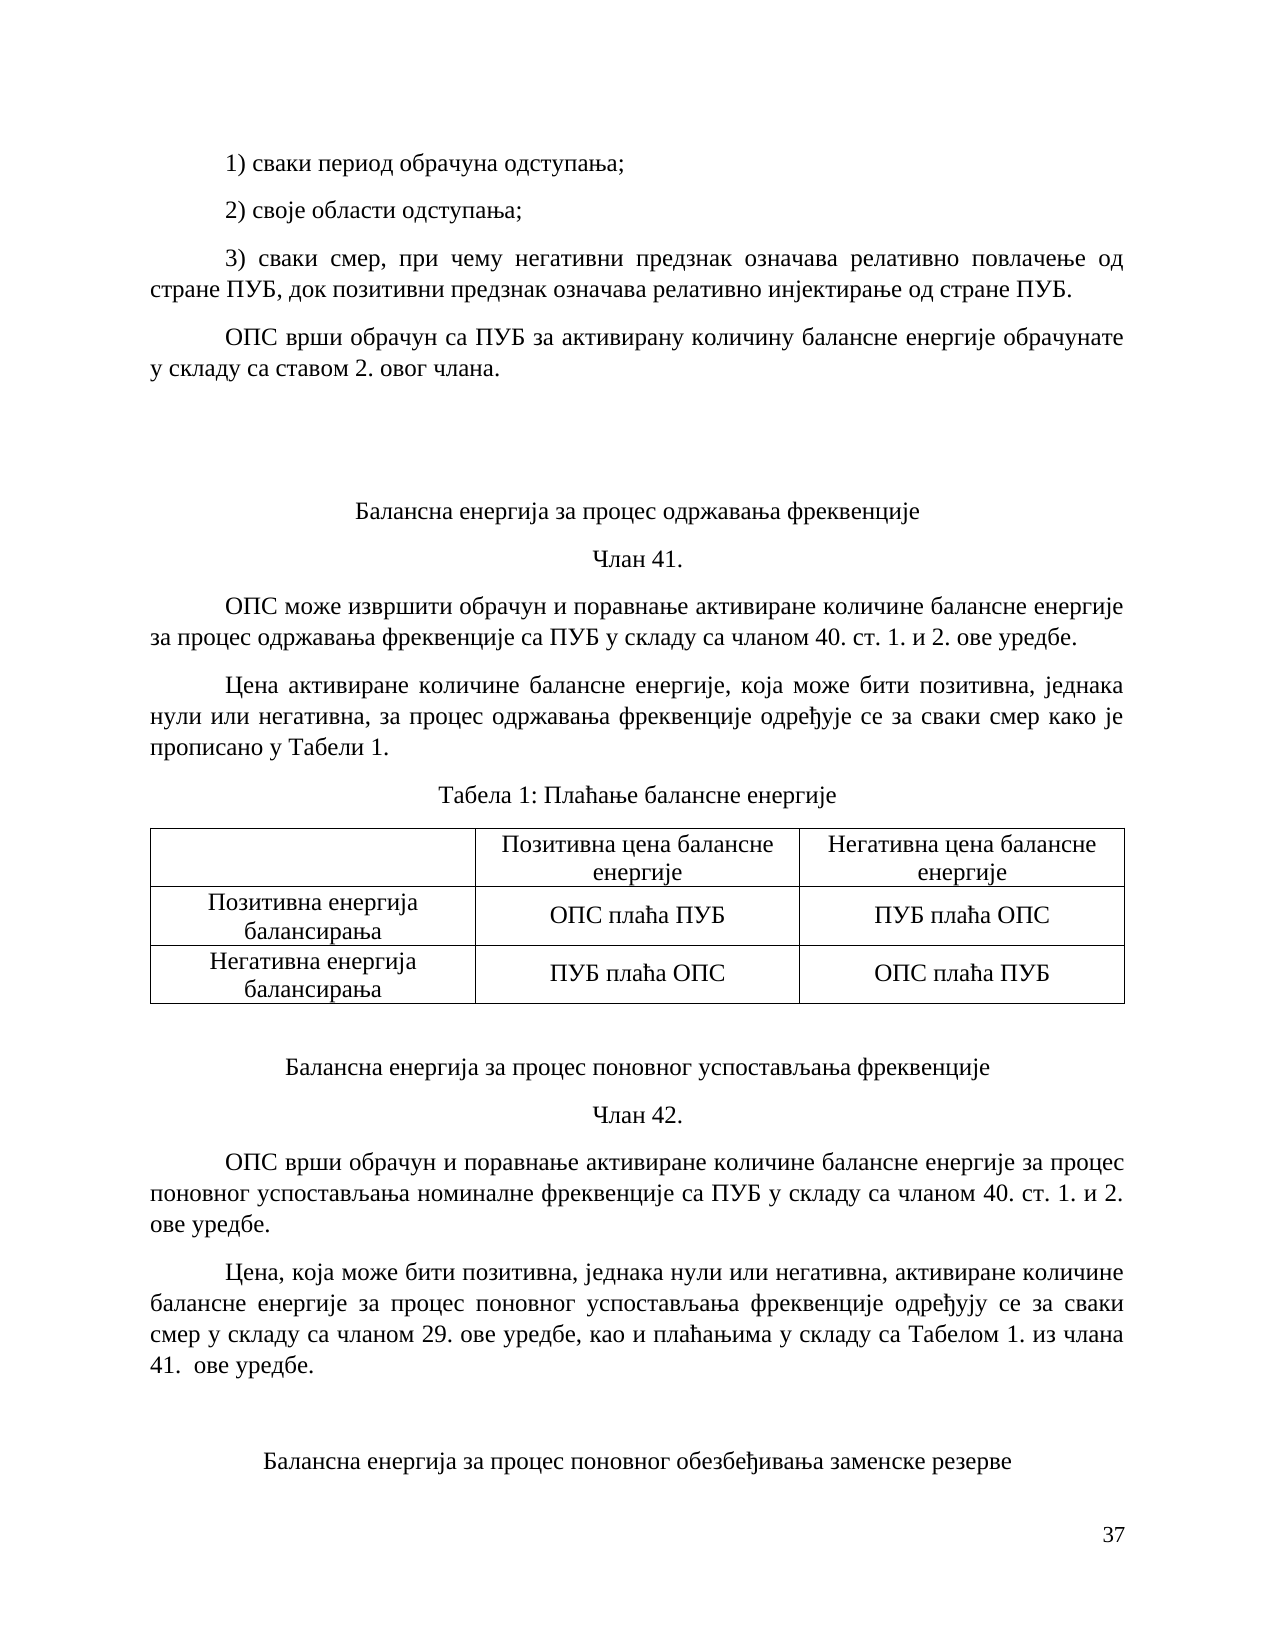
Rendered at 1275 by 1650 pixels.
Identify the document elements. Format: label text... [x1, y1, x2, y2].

table_cell ПУБ плаћа ОПС [476, 946, 799, 1003]
table_header Позитивна цена балансне енергије [476, 829, 799, 886]
text ОПС врши обрачун са ПУБ за активирану количину балансне енергије обрачунате у складу са ставом 2. овог члана. [150, 322, 1125, 382]
table_cell ОПС плаћа ПУБ [476, 887, 799, 945]
text 1) сваки период обрачуна одступања; [150, 148, 1125, 176]
table_header Негативна цена балансне енергије [800, 829, 1124, 886]
text Балансна енергија за процес одржавања фреквенције [150, 496, 1125, 525]
text ОПС може извршити обрачун и поравнање активиране количине балансне енергије за процес одржавања фреквенције са ПУБ у складу са чланом 40. ст. 1. и 2. ове уредбе. [150, 591, 1125, 651]
table_cell Позитивна енергија балансирања [151, 887, 475, 945]
text Члан 42. [150, 1100, 1125, 1128]
text 2) своје области одступања; [150, 195, 1125, 224]
text Члан 41. [150, 544, 1125, 572]
text Цена, која може бити позитивна, једнака нули или негативна, активиране количине балансне енергије за процес поновног успостављања фреквенције одређују се за сваки смер у складу са чланом 29. ове уредбе, као и плаћањима у складу са Табелом 1. из члана 41. ове уредбе. [150, 1257, 1125, 1379]
table_cell ПУБ плаћа ОПС [800, 887, 1124, 945]
text Балансна енергија за процес поновног успостављања фреквенције [150, 1052, 1125, 1081]
table_header [151, 829, 475, 886]
text Балансна енергија за процес поновног обезбеђивања заменске резерве [150, 1446, 1125, 1474]
text Табела 1: Плаћање балансне енергије [150, 780, 1125, 809]
table_cell Негативна енергија балансирања [151, 946, 475, 1003]
table_cell ОПС плаћа ПУБ [800, 946, 1124, 1003]
text 3) сваки смер, при чему негативни предзнак означава релативно повлачење од стране ПУБ, док позитивни предзнак означава релативно инјектирање од стране ПУБ. [150, 243, 1125, 303]
text ОПС врши обрачун и поравнање активиране количине балансне енергије за процес поновног успостављања номиналне фреквенције са ПУБ у складу са чланом 40. ст. 1. и 2. ове уредбе. [150, 1147, 1125, 1238]
text Цена активиране количине балансне енергије, која може бити позитивна, једнака нули или негативна, за процес одржавања фреквенције одређује се за сваки смер како је прописано у Табели 1. [150, 670, 1125, 761]
